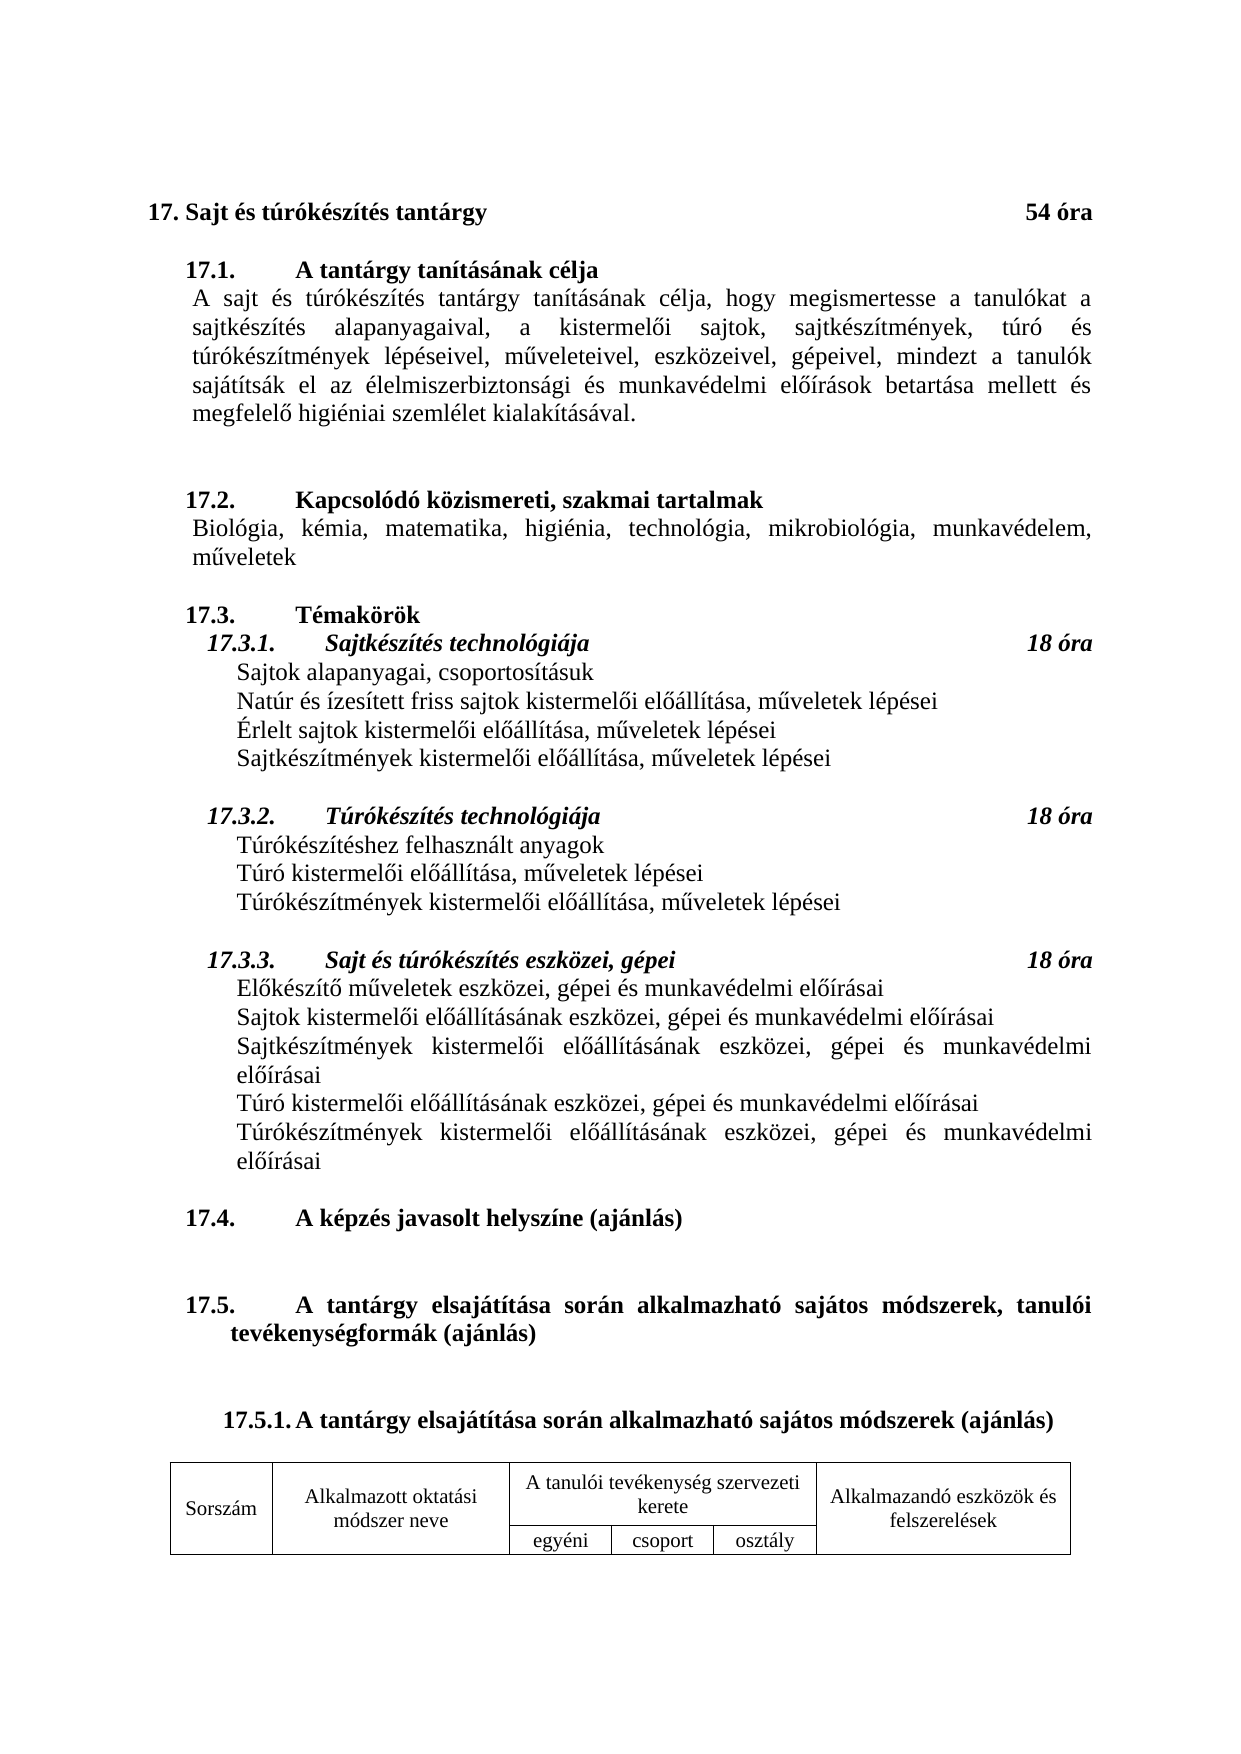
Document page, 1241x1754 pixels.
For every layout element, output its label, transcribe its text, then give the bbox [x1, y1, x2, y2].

text Biológia, kémia, matematika, higiénia, technológia, mikrobiológia, munkavédelem, műveletek [192, 513, 1092, 571]
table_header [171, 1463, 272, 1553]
list Sajtkészítés technológiája 18 óra [207, 628, 1092, 657]
text Sajtok kistermelői előállításának eszközei, gépei és munkavédelmi előírásai [236, 1002, 1092, 1031]
list Sajt és túrókészítés tantárgy 54 óra [148, 197, 1092, 226]
text Túrókészítmények kistermelői előállításának eszközei, gépei és munkavédelmi előírásai [236, 1117, 1092, 1175]
text Natúr és ízesített friss sajtok kistermelői előállítása, műveletek lépései [236, 686, 1092, 715]
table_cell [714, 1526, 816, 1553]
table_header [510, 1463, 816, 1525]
list Kapcsolódó közismereti, szakmai tartalmak [185, 485, 1092, 513]
list A tantárgy tanításának célja [185, 255, 1092, 283]
list Sajt és túrókészítés eszközei, gépei 18 óra [207, 945, 1092, 973]
text Sajtok alapanyagai, csoportosításuk [236, 657, 1092, 686]
text A sajt és túrókészítés tantárgy tanításának célja, hogy megismertesse a tanulókat a sajtkészítés alapanyagaival, a kistermelői sajtok, sajtkészítmények, túró és túrókészítmények lépéseivel, műveleteivel, eszközeivel, gépeivel, mindezt a tanulók sajátítsák el az élelmiszerbiztonsági és munkavédelmi előírások betartása mellett és megfelelő higiéniai szemlélet kialakításával. [192, 283, 1092, 427]
list A képzés javasolt helyszíne (ajánlás) [185, 1203, 1092, 1232]
text Sajtkészítmények kistermelői előállítása, műveletek lépései [236, 743, 1092, 772]
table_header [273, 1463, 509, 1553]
list A tantárgy elsajátítása során alkalmazható sajátos módszerek (ajánlás) [223, 1405, 1092, 1433]
text Érlelt sajtok kistermelői előállítása, műveletek lépései [236, 715, 1092, 743]
text Túrókészítmények kistermelői előállítása, műveletek lépései [236, 887, 1092, 916]
list Túrókészítés technológiája 18 óra [207, 801, 1092, 830]
text Előkészítő műveletek eszközei, gépei és munkavédelmi előírásai [236, 973, 1092, 1002]
text Túrókészítéshez felhasznált anyagok [236, 830, 1092, 858]
list A tantárgy elsajátítása során alkalmazható sajátos módszerek, tanulói tevékenységformák (ajánlás) [185, 1290, 1092, 1347]
text Túró kistermelői előállítása, műveletek lépései [236, 858, 1092, 887]
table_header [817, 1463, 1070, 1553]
text Túró kistermelői előállításának eszközei, gépei és munkavédelmi előírásai [236, 1088, 1092, 1117]
text Sajtkészítmények kistermelői előállításának eszközei, gépei és munkavédelmi előírásai [236, 1031, 1092, 1088]
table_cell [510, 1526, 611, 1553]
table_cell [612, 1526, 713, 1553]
list Témakörök [185, 600, 1092, 628]
